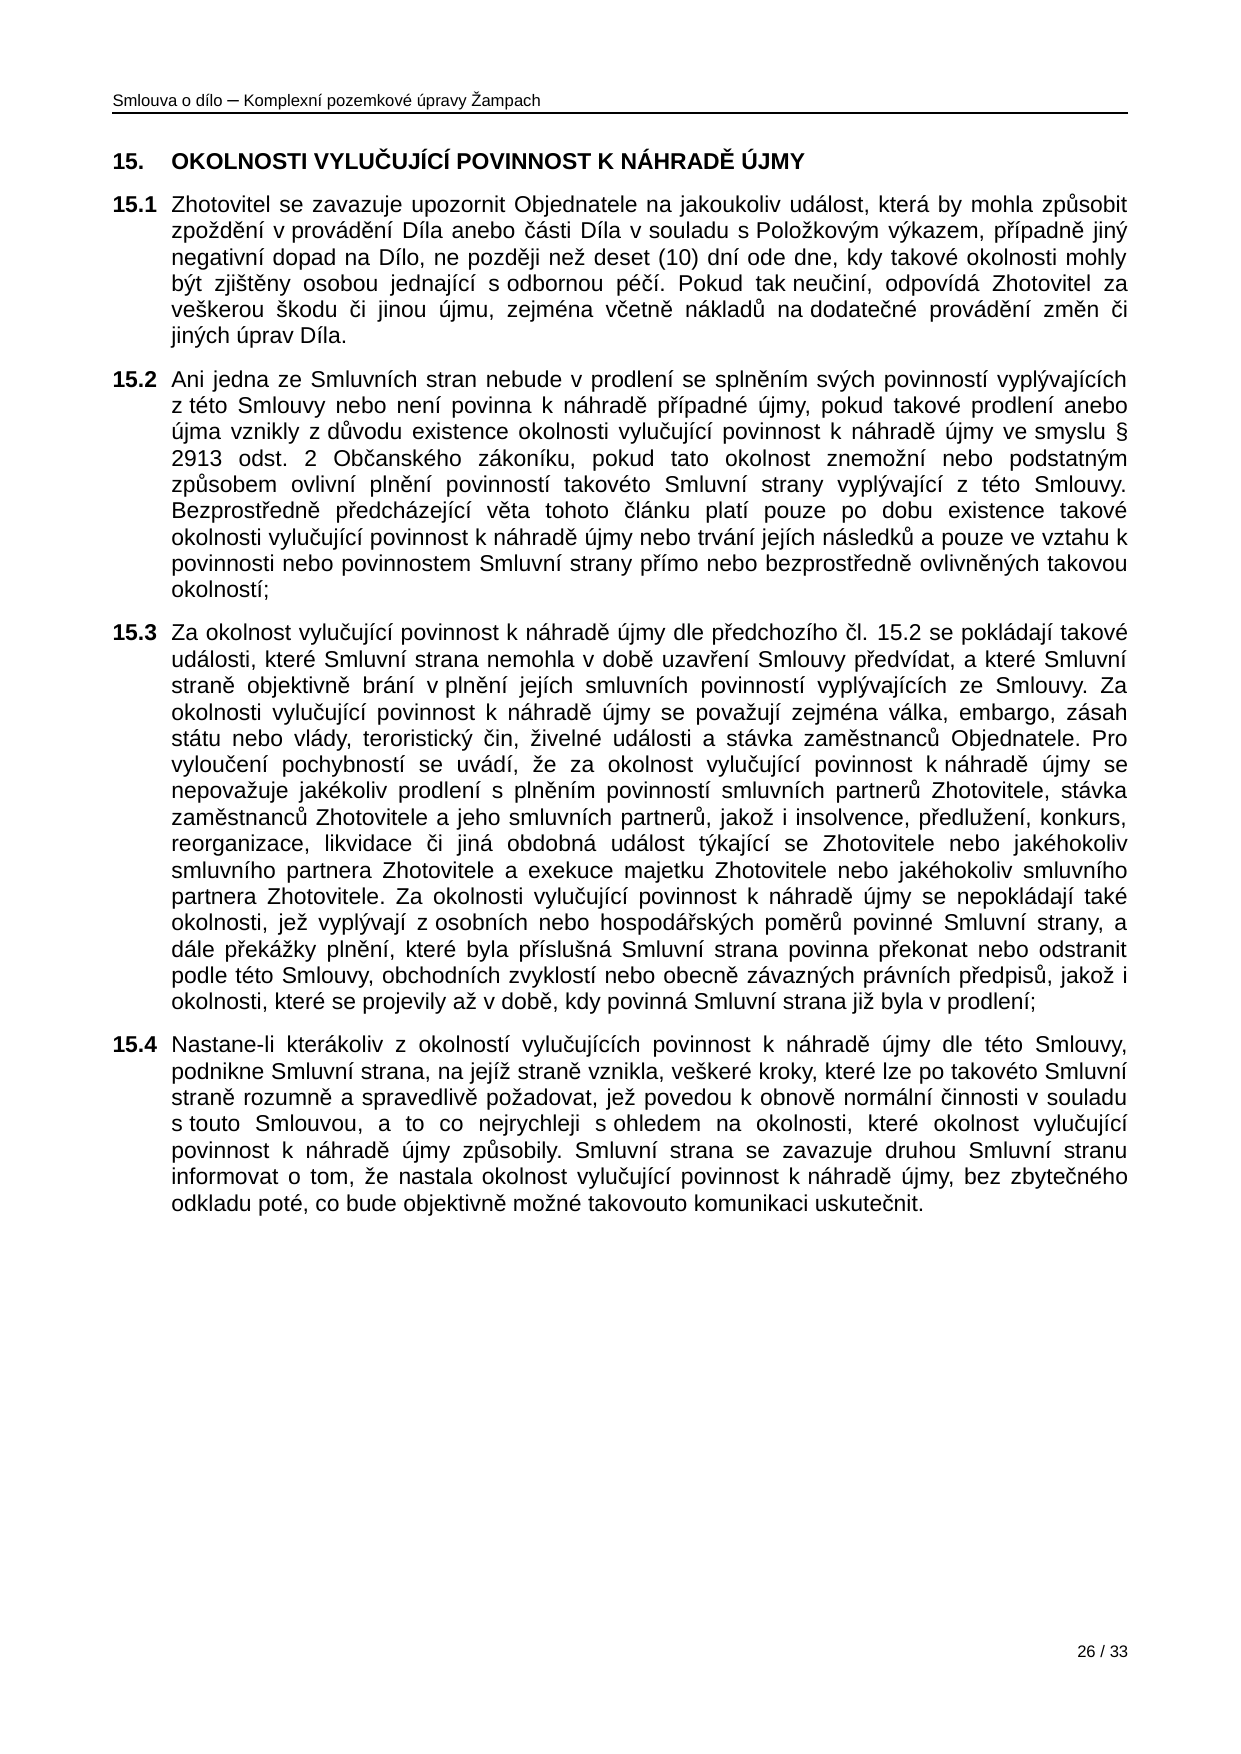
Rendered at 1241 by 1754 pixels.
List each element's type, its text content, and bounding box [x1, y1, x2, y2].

text Nastane-li kterákoliv z okolností vylučujících povinnost k náhradě újmy dle této Smlouvy, podnikne Smluvní strana, na jejíž straně vznikla, veškeré kroky, které lze po takovéto Smluvní straně rozumně a spravedlivě požadovat, jež povedou k obnově normální činnosti v souladu s touto Smlouvou, a to co nejrychleji s ohledem na okolnosti, které okolnost vylučující povinnost k náhradě újmy způsobily. Smluvní strana se zavazuje druhou Smluvní stranu informovat o tom, že nastala okolnost vylučující povinnost k náhradě újmy, bez zbytečného odkladu poté, co bude objektivně možné takovouto komunikaci uskutečnit. [112, 1031, 1128, 1216]
text Ani jedna ze Smluvních stran nebude v prodlení se splněním svých povinností vyplývajících z této Smlouvy nebo není povinna k náhradě případné újmy, pokud takové prodlení anebo újma vznikly z důvodu existence okolnosti vylučující povinnost k náhradě újmy ve smyslu § 2913 odst. 2 Občanského zákoníku, pokud tato okolnost znemožní nebo podstatným způsobem ovlivní plnění povinností takovéto Smluvní strany vyplývající z této Smlouvy. Bezprostředně předcházející věta tohoto článku platí pouze po dobu existence takové okolnosti vylučující povinnost k náhradě újmy nebo trvání jejích následků a pouze ve vztahu k povinnosti nebo povinnostem Smluvní strany přímo nebo bezprostředně ovlivněných takovou okolností; [112, 366, 1128, 603]
text Za okolnost vylučující povinnost k náhradě újmy dle předchozího čl. 15.2 se pokládají takové události, které Smluvní strana nemohla v době uzavření Smlouvy předvídat, a které Smluvní straně objektivně brání v plnění jejích smluvních povinností vyplývajících ze Smlouvy. Za okolnosti vylučující povinnost k náhradě újmy se považují zejména válka, embargo, zásah státu nebo vlády, teroristický čin, živelné události a stávka zaměstnanců Objednatele. Pro vyloučení pochybností se uvádí, že za okolnost vylučující povinnost k náhradě újmy se nepovažuje jakékoliv prodlení s plněním povinností smluvních partnerů Zhotovitele, stávka zaměstnanců Zhotovitele a jeho smluvních partnerů, jakož i insolvence, předlužení, konkurs, reorganizace, likvidace či jiná obdobná událost týkající se Zhotovitele nebo jakéhokoliv smluvního partnera Zhotovitele a exekuce majetku Zhotovitele nebo jakéhokoliv smluvního partnera Zhotovitele. Za okolnosti vylučující povinnost k náhradě újmy se nepokládají také okolnosti, jež vyplývají z osobních nebo hospodářských poměrů povinné Smluvní strany, a dále překážky plnění, které byla příslušná Smluvní strana povinna překonat nebo odstranit podle této Smlouvy, obchodních zvyklostí nebo obecně závazných právních předpisů, jakož i okolnosti, které se projevily až v době, kdy povinná Smluvní strana již byla v prodlení; [112, 619, 1128, 1015]
text Okolnosti vylučující povinnost k náhradě újmy [112, 148, 1128, 174]
text Zhotovitel se zavazuje upozornit Objednatele na jakoukoliv událost, která by mohla způsobit zpoždění v provádění Díla anebo části Díla v souladu s Položkovým výkazem, případně jiný negativní dopad na Dílo, ne později než deset (10) dní ode dne, kdy takové okolnosti mohly být zjištěny osobou jednající s odbornou péčí. Pokud tak neučiní, odpovídá Zhotovitel za veškerou škodu či jinou újmu, zejména včetně nákladů na dodatečné provádění změn či jiných úprav Díla. [112, 191, 1128, 349]
